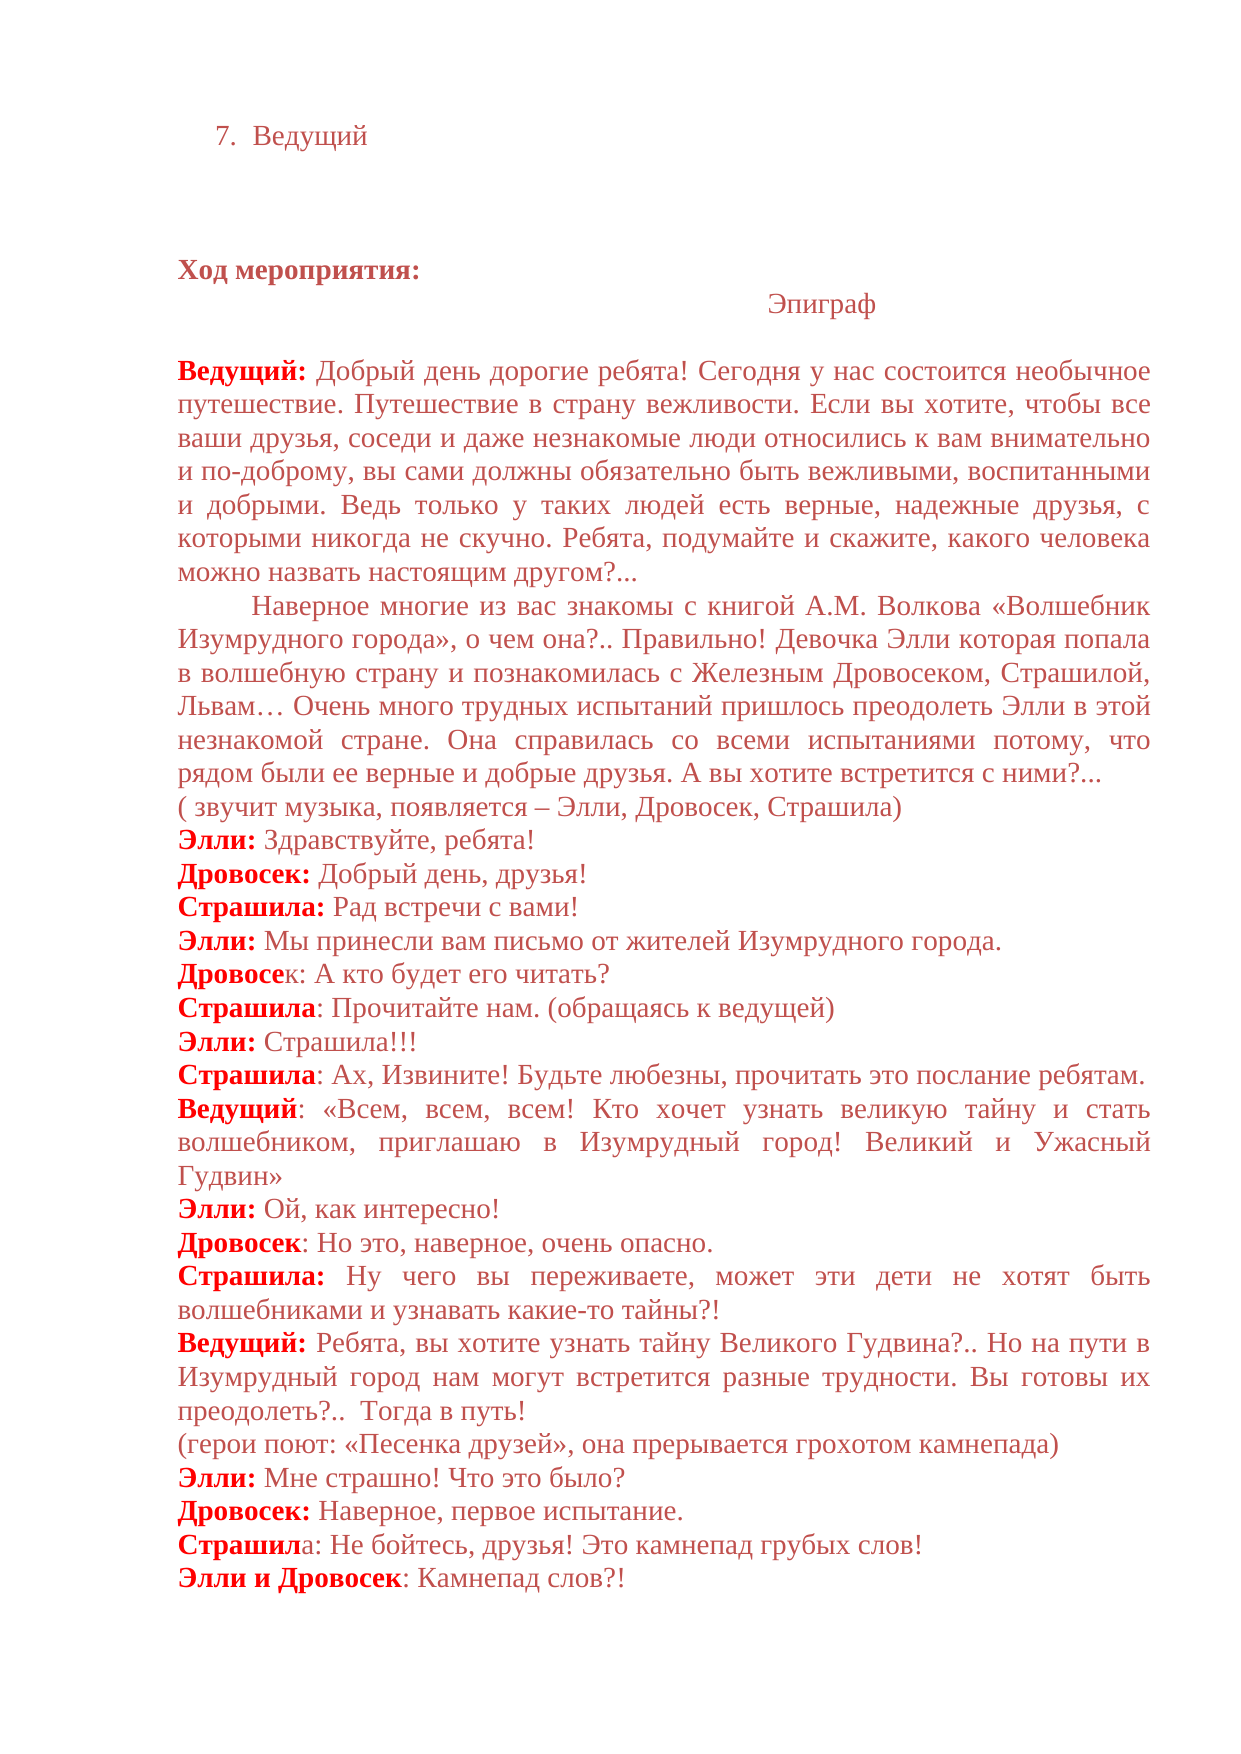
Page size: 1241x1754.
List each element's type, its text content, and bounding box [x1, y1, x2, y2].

text Страшила: Рад встречи с вами! [177, 889, 1152, 923]
text Ведущий: Ребята, вы хотите узнать тайну Великого Гудвина?.. Но на пути в Изумрудный город нам могут встретится разные трудности. Вы готовы их преодолеть?.. Тогда в путь! [177, 1326, 1152, 1426]
text Элли: Ой, как интересно! [177, 1191, 1152, 1225]
text Страшила: Ну чего вы переживаете, может эти дети не хотят быть волшебниками и узнавать какие-то тайны?! [177, 1258, 1152, 1326]
text Элли: Мне страшно! Что это было? [177, 1460, 1152, 1493]
text Дровосек: А кто будет его читать? [177, 957, 1152, 990]
text ( звучит музыка, появляется – Элли, Дровосек, Страшила) [177, 789, 1152, 822]
text Элли и Дровосек: Камнепад слов?! [177, 1560, 1152, 1594]
list Ведущий [215, 118, 1152, 152]
text Страшила: Не бойтесь, друзья! Это камнепад грубых слов! [177, 1527, 1152, 1560]
text Ход мероприятия: [177, 252, 1152, 286]
text Страшила: Прочитайте нам. (обращаясь к ведущей) [177, 990, 1152, 1024]
text Элли: Страшила!!! [177, 1024, 1152, 1057]
text Эпиграф [177, 286, 1152, 319]
text Элли: Мы принесли вам письмо от жителей Изумрудного города. [177, 923, 1152, 957]
text Дровосек: Наверное, первое испытание. [177, 1493, 1152, 1527]
text (герои поют: «Песенка друзей», она прерывается грохотом камнепада) [177, 1426, 1152, 1460]
text Элли: Здравствуйте, ребята! [177, 822, 1152, 856]
text Дровосек: Добрый день, друзья! [177, 856, 1152, 889]
text Ведущий: «Всем, всем, всем! Кто хочет узнать великую тайну и стать волшебником, приглашаю в Изумрудный город! Великий и Ужасный Гудвин» [177, 1091, 1152, 1191]
text Наверное многие из вас знакомы с книгой А.М. Волкова «Волшебник Изумрудного города», о чем она?.. Правильно! Девочка Элли которая попала в волшебную страну и познакомилась с Железным Дровосеком, Страшилой, Львам… Очень много трудных испытаний пришлось преодолеть Элли в этой незнакомой стране. Она справилась со всеми испытаниями потому, что рядом были ее верные и добрые друзья. А вы хотите встретится с ними?... [177, 588, 1152, 789]
text Ведущий: Добрый день дорогие ребята! Сегодня у нас состоится необычное путешествие. Путешествие в страну вежливости. Если вы хотите, чтобы все ваши друзья, соседи и даже незнакомые люди относились к вам внимательно и по-доброму, вы сами должны обязательно быть вежливыми, воспитанными и добрыми. Ведь только у таких людей есть верные, надежные друзья, с которыми никогда не скучно. Ребята, подумайте и скажите, какого человека можно назвать настоящим другом?... [177, 353, 1152, 588]
text Дровосек: Но это, наверное, очень опасно. [177, 1225, 1152, 1258]
text Страшила: Ах, Извините! Будьте любезны, прочитать это послание ребятам. [177, 1057, 1152, 1091]
